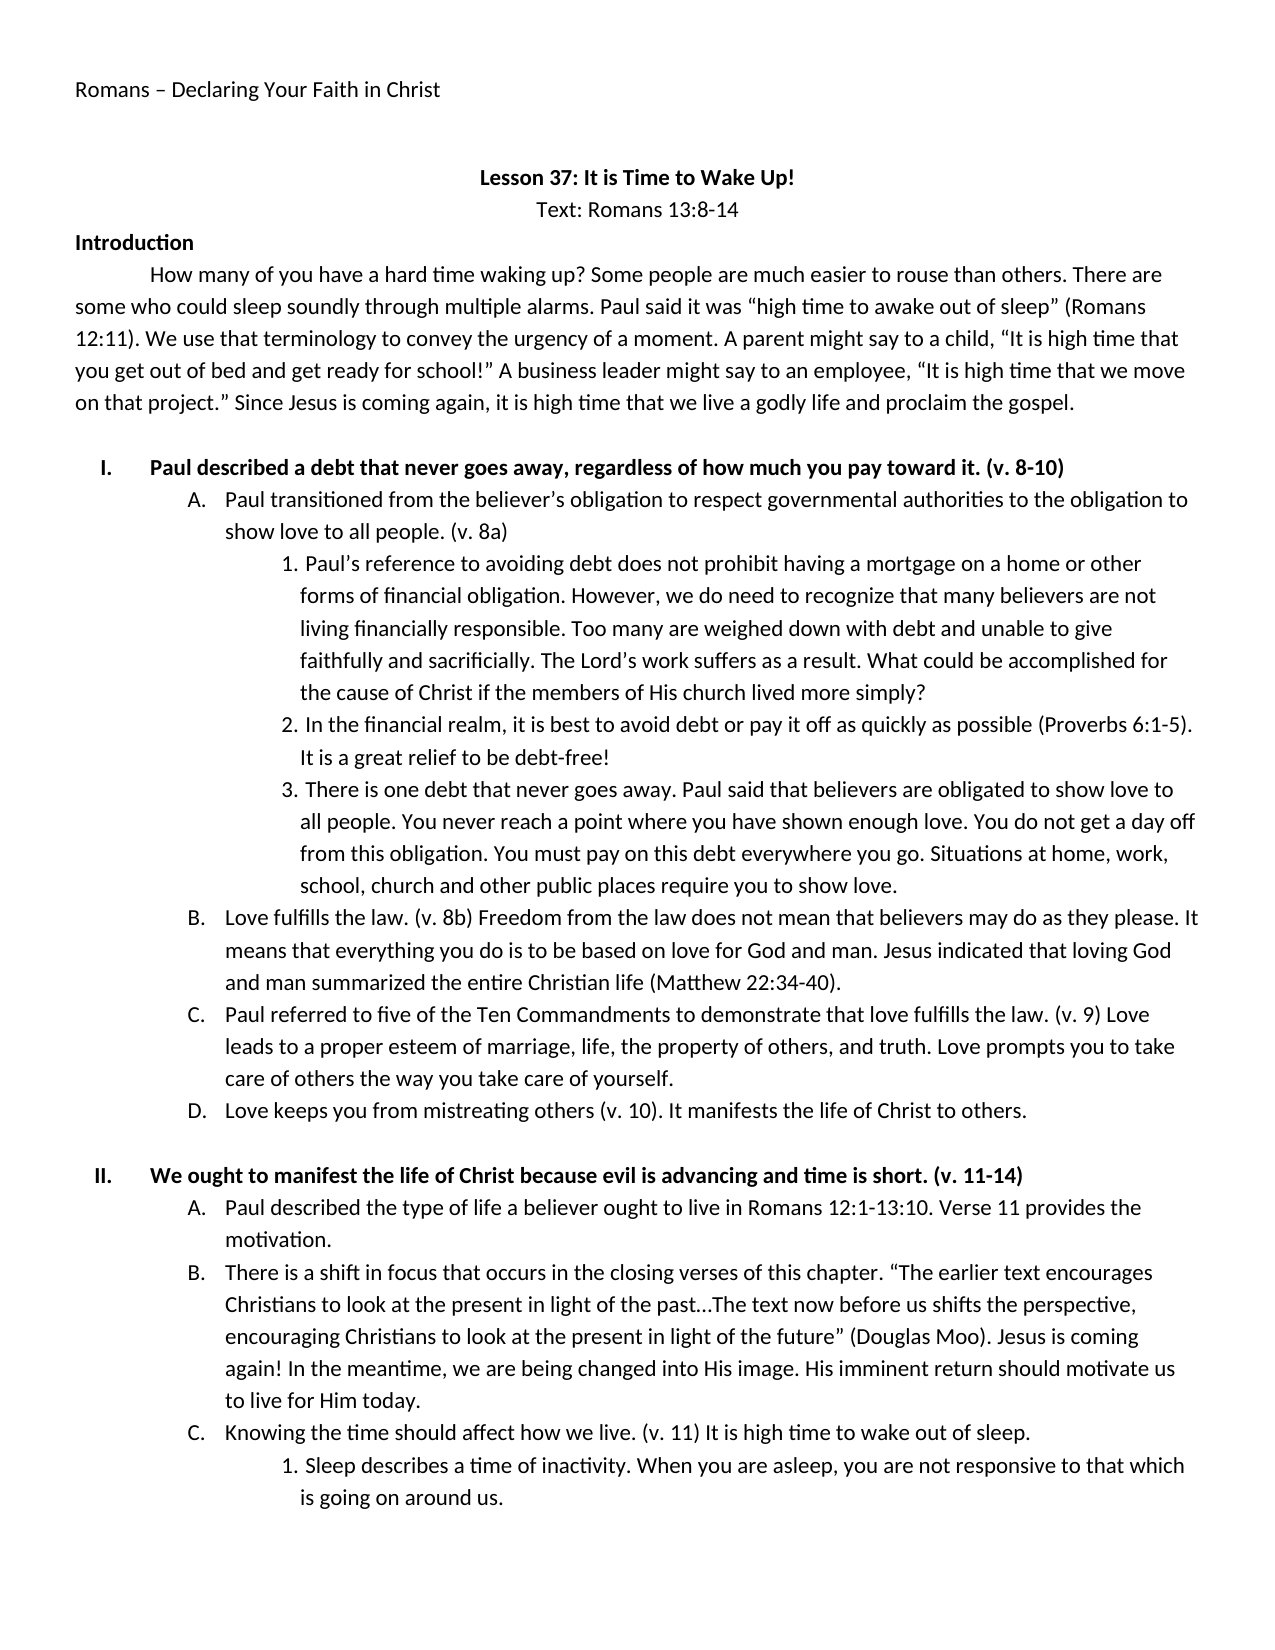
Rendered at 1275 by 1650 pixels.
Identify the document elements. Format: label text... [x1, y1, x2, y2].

list In the financial realm, it is best to avoid debt or pay it off as quickly as possible (Proverbs 6:1-5). It is a great relief to be debt-free! [281, 710, 1200, 771]
list Love keeps you from mistreating others (v. 10). It manifests the life of Christ to others. [187, 1097, 1200, 1125]
text Text: Romans 13:8-14 [75, 195, 1200, 223]
list We ought to manifest the life of Christ because evil is advancing and time is short. (v. 11-14) [112, 1161, 1200, 1189]
text Introduction [75, 228, 1200, 256]
list There is one debt that never goes away. Paul said that believers are obligated to show love to all people. You never reach a point where you have shown enough love. You do not get a day off from this obligation. You must pay on this debt everywhere you go. Situations at home, work, school, church and other public places require you to show love. [281, 775, 1200, 899]
list Paul described a debt that never goes away, regardless of how much you pay toward it. (v. 8-10) [112, 453, 1200, 481]
text How many of you have a hard time waking up? Some people are much easier to rouse than others. There are some who could sleep soundly through multiple alarms. Paul said it was “high time to awake out of sleep” (Romans 12:11). We use that terminology to convey the urgency of a moment. A parent might say to a child, “It is high time that you get out of bed and get ready for school!” A business leader might say to an employee, “It is high time that we move on that project.” Since Jesus is coming again, it is high time that we live a godly life and proclaim the gospel. [75, 260, 1200, 417]
list Paul referred to five of the Ten Commandments to demonstrate that love fulfills the law. (v. 9) Love leads to a proper esteem of marriage, life, the property of others, and truth. Love prompts you to take care of others the way you take care of yourself. [187, 1000, 1200, 1092]
list Love fulfills the law. (v. 8b) Freedom from the law does not mean that believers may do as they please. It means that everything you do is to be based on love for God and man. Jesus indicated that loving God and man summarized the entire Christian life (Matthew 22:34-40). [187, 903, 1200, 996]
list Sleep describes a time of inactivity. When you are asleep, you are not responsive to that which is going on around us. [281, 1451, 1200, 1511]
list There is a shift in focus that occurs in the closing verses of this chapter. “The earlier text encourages Christians to look at the present in light of the past…The text now before us shifts the perspective, encouraging Christians to look at the present in light of the future” (Douglas Moo). Jesus is coming again! In the meantime, we are being changed into His image. His imminent return should motivate us to live for Him today. [187, 1258, 1200, 1414]
list Paul transitioned from the believer’s obligation to respect governmental authorities to the obligation to show love to all people. (v. 8a) [187, 485, 1200, 545]
list Paul’s reference to avoiding debt does not prohibit having a mortgage on a home or other forms of financial obligation. However, we do need to recognize that many believers are not living financially responsible. Too many are weighed down with debt and unable to give faithfully and sacrificially. The Lord’s work suffers as a result. What could be accomplished for the cause of Christ if the members of His church lived more simply? [281, 549, 1200, 706]
list Knowing the time should affect how we live. (v. 11) It is high time to wake out of sleep. [187, 1418, 1200, 1447]
list Paul described the type of life a believer ought to live in Romans 12:1-13:10. Verse 11 provides the motivation. [187, 1193, 1200, 1253]
text Lesson 37: It is Time to Wake Up! [75, 163, 1200, 191]
